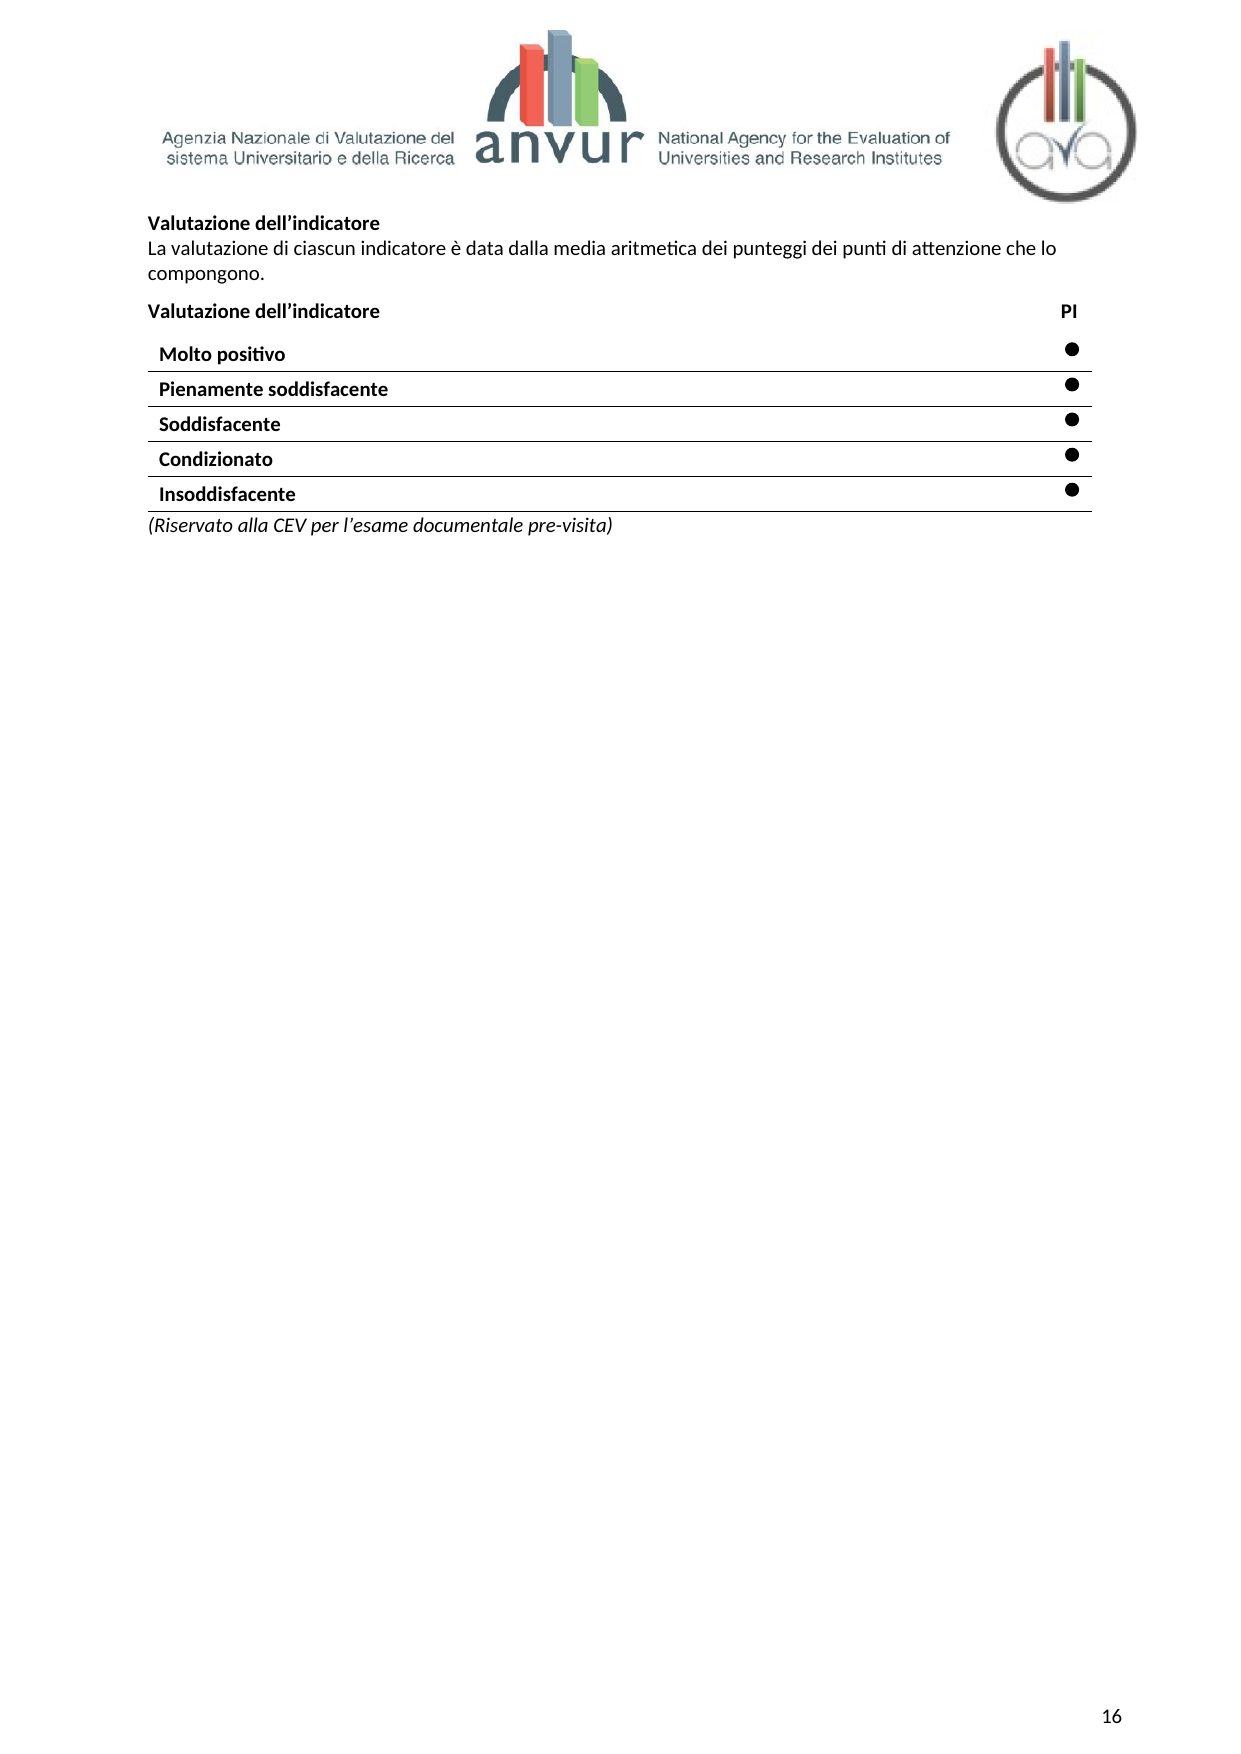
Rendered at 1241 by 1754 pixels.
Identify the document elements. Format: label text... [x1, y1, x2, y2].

table_cell [413, 477, 1092, 511]
table_cell Insoddisfacente [148, 477, 413, 511]
text Valutazione dell’indicatore PI [148, 298, 1122, 324]
table_cell [413, 372, 1092, 406]
table_cell Pienamente soddisfacente [148, 372, 413, 406]
text La valutazione di ciascun indicatore è data dalla media aritmetica dei punteggi dei punti di attenzione che lo compongono. [148, 235, 1122, 286]
table_header Molto positivo [148, 336, 413, 371]
table_cell [413, 442, 1092, 476]
table_cell [413, 407, 1092, 441]
text Valutazione dell’indicatore [148, 210, 1122, 235]
table_cell Condizionato [148, 442, 413, 476]
text (Riservato alla CEV per l’esame documentale pre-visita) [148, 512, 1122, 537]
table_cell Soddisfacente [148, 407, 413, 441]
table_header [413, 336, 1092, 371]
